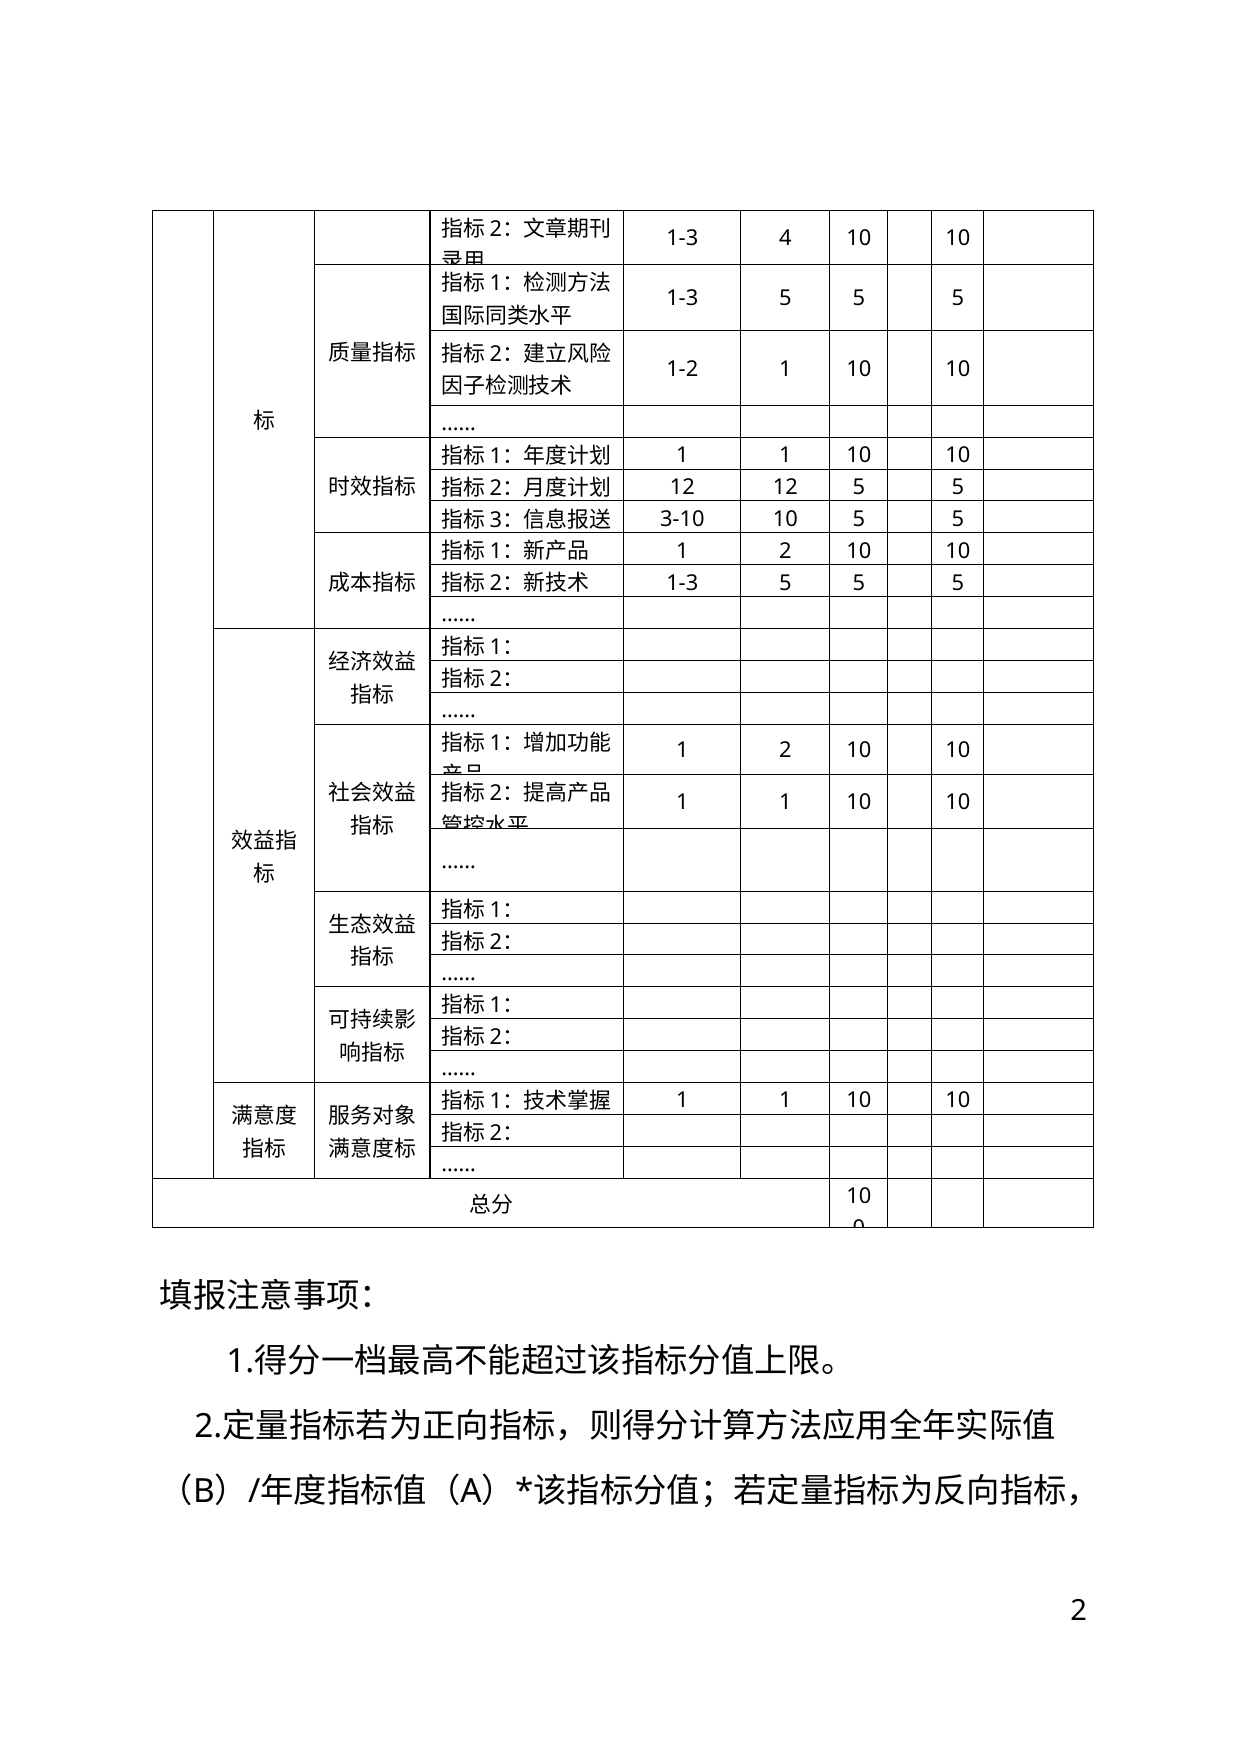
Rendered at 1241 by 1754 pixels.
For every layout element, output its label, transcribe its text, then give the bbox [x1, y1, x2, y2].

table_cell [984, 1083, 1093, 1114]
table_cell 指标2： [431, 1115, 623, 1146]
table_cell 指标1： [431, 892, 623, 922]
table_cell [984, 501, 1093, 532]
table_cell [888, 265, 931, 330]
table_cell [984, 211, 1093, 264]
table_cell [624, 924, 740, 954]
table_cell [741, 661, 829, 692]
text 填报注意事项： [159, 1261, 1087, 1326]
table_cell [932, 1051, 983, 1082]
table_cell 10 [932, 1083, 983, 1114]
table_cell [932, 661, 983, 692]
table_cell [624, 1115, 740, 1146]
table_cell [624, 1051, 740, 1082]
table_cell …… [431, 406, 623, 437]
table_cell [888, 501, 931, 532]
table_cell [984, 438, 1093, 468]
table_cell [932, 1179, 983, 1227]
table_cell 10 [830, 331, 887, 405]
table_cell [984, 829, 1093, 891]
table_cell 1-3 [624, 565, 740, 596]
table_cell [984, 533, 1093, 564]
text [159, 1391, 1087, 1521]
table_cell [888, 892, 931, 922]
table_cell [741, 892, 829, 922]
table_cell [830, 629, 887, 660]
table_cell [984, 1179, 1093, 1227]
table_cell 指标2：月度计划 [431, 470, 623, 500]
table_cell [888, 1115, 931, 1146]
table_cell 10 [830, 533, 887, 564]
table_cell 1 [624, 533, 740, 564]
table_cell 指标2： [431, 924, 623, 954]
table_cell …… [431, 1147, 623, 1177]
table_cell [984, 987, 1093, 1018]
table_cell [830, 924, 887, 954]
table_cell 5 [830, 265, 887, 330]
table_cell [830, 987, 887, 1018]
table_cell 社会效益 指标 [315, 725, 429, 891]
table_cell [830, 1147, 887, 1177]
table_cell 总分 [153, 1179, 829, 1227]
table_cell 10 [830, 775, 887, 827]
table_cell 生态效益 指标 [315, 892, 429, 986]
table_cell 指标2： [431, 1019, 623, 1050]
table_cell [984, 725, 1093, 774]
table_cell [741, 1147, 829, 1177]
table_cell [624, 829, 740, 891]
table_cell 指标1：检测方法国际同类水平 [431, 265, 623, 330]
table_cell 5 [830, 470, 887, 500]
table_cell [741, 597, 829, 628]
table_cell [888, 725, 931, 774]
table_cell [830, 406, 887, 437]
table_cell [888, 331, 931, 405]
table_cell [830, 1051, 887, 1082]
table_cell [624, 955, 740, 986]
table_cell 2 [741, 533, 829, 564]
text 1.得分一档最高不能超过该指标分值上限。 [159, 1326, 1087, 1391]
table_cell 1-3 [624, 211, 740, 264]
table_cell 指标2：文章期刊录用 [431, 211, 623, 264]
table_cell 成本指标 [315, 533, 429, 628]
table_cell [984, 265, 1093, 330]
table_cell [888, 661, 931, 692]
table_cell 5 [830, 501, 887, 532]
table_cell 5 [741, 265, 829, 330]
table_cell [888, 533, 931, 564]
table_cell 10 [741, 501, 829, 532]
table_cell [888, 1019, 931, 1050]
table_cell [741, 987, 829, 1018]
table_cell [830, 597, 887, 628]
table_cell 100 [830, 1179, 887, 1227]
table_cell [984, 1019, 1093, 1050]
table_cell 经济效益 指标 [315, 629, 429, 723]
table_cell [932, 406, 983, 437]
table_cell 1 [624, 438, 740, 468]
table_cell [932, 693, 983, 723]
table_cell 1 [624, 725, 740, 774]
table_cell [741, 629, 829, 660]
table_cell [984, 470, 1093, 500]
table_cell [984, 661, 1093, 692]
table_cell 1 [741, 775, 829, 827]
table_cell [932, 829, 983, 891]
table_cell 指标2：建立风险因子检测技术 [431, 331, 623, 405]
table_cell [830, 829, 887, 891]
table_cell [984, 629, 1093, 660]
table_cell [984, 331, 1093, 405]
table_cell 10 [830, 211, 887, 264]
table_cell [624, 597, 740, 628]
table_cell [624, 1147, 740, 1177]
table_cell 10 [932, 775, 983, 827]
table_cell [741, 1019, 829, 1050]
table_cell 1 [624, 1083, 740, 1114]
table_cell 1 [741, 1083, 829, 1114]
table_cell 指标2：提高产品管控水平 [431, 775, 623, 827]
table_cell [888, 924, 931, 954]
table_cell 指标2：新技术 [431, 565, 623, 596]
table_cell [888, 438, 931, 468]
table_cell 5 [932, 565, 983, 596]
table_cell [888, 1083, 931, 1114]
table_cell 4 [741, 211, 829, 264]
table_cell 10 [932, 725, 983, 774]
table_cell [888, 211, 931, 264]
table_cell [624, 629, 740, 660]
table_cell [984, 693, 1093, 723]
table_cell 1 [624, 775, 740, 827]
table_cell 5 [830, 565, 887, 596]
table_cell [888, 1051, 931, 1082]
table_cell [984, 1051, 1093, 1082]
table_cell [932, 924, 983, 954]
table_cell 5 [932, 265, 983, 330]
table_cell 12 [741, 470, 829, 500]
table_cell 数量指标 [315, 211, 429, 264]
table_cell [741, 829, 829, 891]
table_cell 1 [741, 438, 829, 468]
table_cell 2 [741, 725, 829, 774]
table_cell [932, 1019, 983, 1050]
table_cell 满意度 指标 [214, 1083, 314, 1177]
table_cell …… [431, 597, 623, 628]
table_cell 指标1：增加功能产品 [431, 725, 623, 774]
table_cell [932, 597, 983, 628]
table_cell 1 [741, 331, 829, 405]
table_cell [932, 629, 983, 660]
table_cell [888, 597, 931, 628]
table_cell [932, 987, 983, 1018]
table_cell [888, 1179, 931, 1227]
table_cell [888, 1147, 931, 1177]
table_cell [984, 924, 1093, 954]
table_cell 服务对象满意度标 [315, 1083, 429, 1177]
table_cell [984, 597, 1093, 628]
table_cell 质量指标 [315, 265, 429, 437]
table_cell [888, 406, 931, 437]
table_cell 5 [932, 470, 983, 500]
table_cell 12 [624, 470, 740, 500]
table_cell 10 [932, 438, 983, 468]
table_cell [888, 470, 931, 500]
table_cell …… [431, 829, 623, 891]
table_cell 5 [932, 501, 983, 532]
table_cell 3-10 [624, 501, 740, 532]
table_cell 1-3 [624, 265, 740, 330]
table_cell [932, 955, 983, 986]
table_cell [741, 1115, 829, 1146]
table_cell [888, 955, 931, 986]
table_cell [741, 693, 829, 723]
table_cell 时效指标 [315, 438, 429, 532]
table_cell …… [431, 1051, 623, 1082]
table_cell [984, 565, 1093, 596]
table_cell 10 [830, 725, 887, 774]
table_cell 效益指标 [214, 629, 314, 1082]
table_cell [888, 629, 931, 660]
table_cell 10 [932, 211, 983, 264]
table_cell [984, 955, 1093, 986]
table_cell [932, 1147, 983, 1177]
table_cell [624, 892, 740, 922]
table_cell [830, 693, 887, 723]
table_cell 1-2 [624, 331, 740, 405]
table_cell [888, 775, 931, 827]
table_cell 指标1：新产品 [431, 533, 623, 564]
table_cell [830, 955, 887, 986]
table_cell [984, 775, 1093, 827]
table_cell [932, 1115, 983, 1146]
table_cell [984, 1115, 1093, 1146]
table_cell [888, 693, 931, 723]
table_cell [741, 1051, 829, 1082]
table_cell [984, 1147, 1093, 1177]
table_cell [624, 661, 740, 692]
table_cell 10 [830, 438, 887, 468]
table_cell 10 [830, 1083, 887, 1114]
table_cell [830, 661, 887, 692]
table_cell [888, 565, 931, 596]
table_cell 5 [741, 565, 829, 596]
table_cell 产出指标 [214, 211, 314, 628]
table_cell 指标1： [431, 629, 623, 660]
table_cell 10 [932, 533, 983, 564]
table_cell [741, 955, 829, 986]
table_cell [984, 892, 1093, 922]
table_cell 指标1：技术掌握程度 [431, 1083, 623, 1114]
table_cell 指标2： [431, 661, 623, 692]
table_cell [624, 406, 740, 437]
table_cell [741, 406, 829, 437]
table_cell [830, 1115, 887, 1146]
table_cell [830, 892, 887, 922]
table_cell [624, 987, 740, 1018]
table_cell 指标3：信息报送 [431, 501, 623, 532]
table_cell [830, 1019, 887, 1050]
table_cell …… [431, 955, 623, 986]
table_cell 可持续影响指标 [315, 987, 429, 1082]
table_cell [888, 987, 931, 1018]
table_cell [932, 892, 983, 922]
table_cell …… [431, 693, 623, 723]
table_cell [624, 1019, 740, 1050]
table_cell [888, 829, 931, 891]
table_cell 指标1：年度计划 [431, 438, 623, 468]
table_cell 指标1： [431, 987, 623, 1018]
table_cell [741, 924, 829, 954]
table_cell [984, 406, 1093, 437]
table_cell 10 [932, 331, 983, 405]
table_cell [624, 693, 740, 723]
